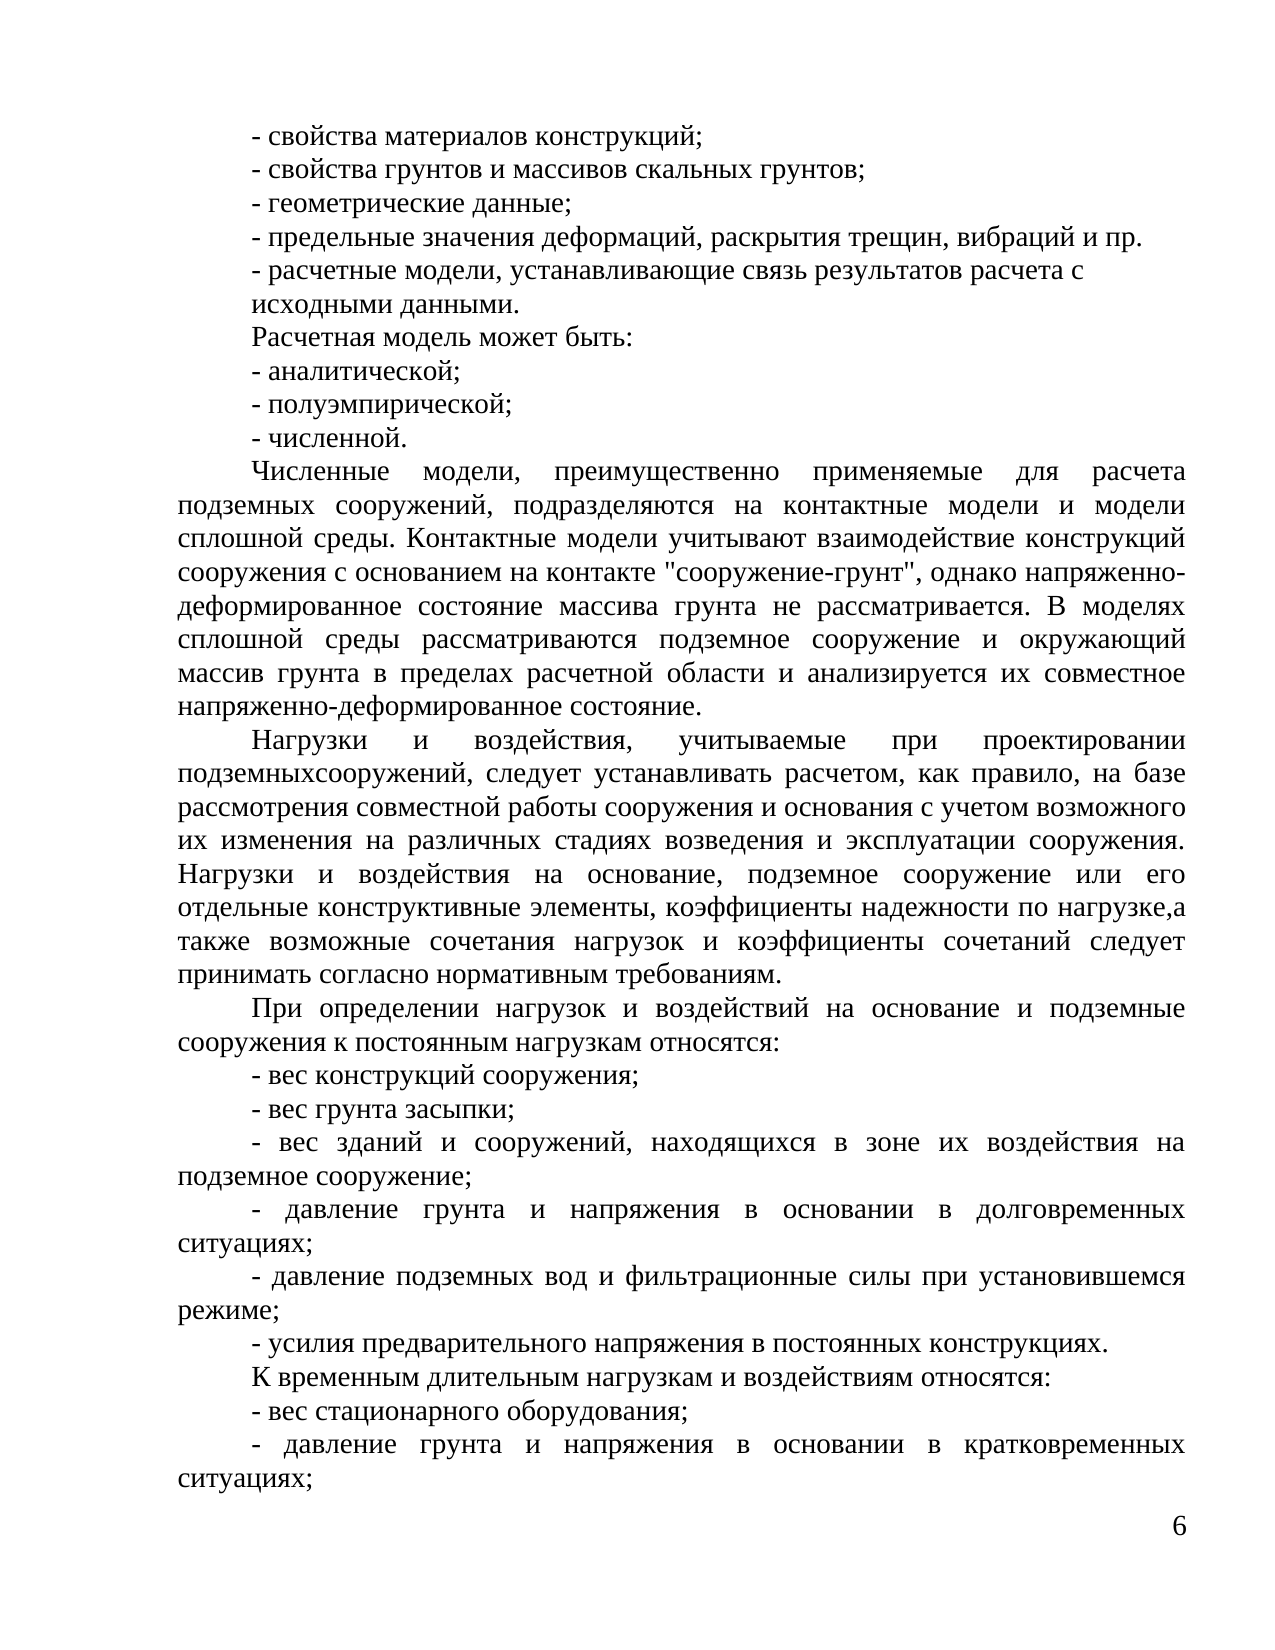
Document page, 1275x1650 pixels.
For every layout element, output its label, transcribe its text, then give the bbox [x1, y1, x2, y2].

text - аналитической; [177, 353, 1186, 386]
text Нагрузки и воздействия, учитываемые при проектировании подземныхсооружений, следует устанавливать расчетом, как правило, на базе рассмотрения совместной работы сооружения и основания с учетом возможного их изменения на различных стадиях возведения и эксплуатации сооружения. Нагрузки и воздействия на основание, подземное сооружение или его отдельные конструктивные элементы, коэффициенты надежности по нагрузке,а также возможные сочетания нагрузок и коэффициенты сочетаний следует принимать согласно нормативным требованиям. [177, 722, 1186, 990]
text - усилия предварительного напряжения в постоянных конструкциях. [177, 1326, 1186, 1359]
text - предельные значения деформаций, раскрытия трещин, вибраций и пр. [177, 219, 1186, 252]
text - вес конструкций сооружения; [177, 1057, 1186, 1091]
text - расчетные модели, устанавливающие связь результатов расчета с [177, 252, 1186, 286]
text - геометрические данные; [177, 185, 1186, 219]
text - полуэмпирической; [177, 386, 1186, 420]
text исходными данными. [177, 286, 1186, 319]
text - давление грунта и напряжения в основании в кратковременных ситуациях; [177, 1426, 1186, 1493]
text Численные модели, преимущественно применяемые для расчета подземных сооружений, подразделяются на контактные модели и модели сплошной среды. Контактные модели учитывают взаимодействие конструкций сооружения с основанием на контакте "сооружение-грунт", однако напряженно-деформированное состояние массива грунта не рассматривается. В моделях сплошной среды рассматриваются подземное сооружение и окружающий массив грунта в пределах расчетной области и анализируется их совместное напряженно-деформированное состояние. [177, 453, 1186, 722]
text Расчетная модель может быть: [177, 319, 1186, 353]
text К временным длительным нагрузкам и воздействиям относятся: [177, 1359, 1186, 1393]
text При определении нагрузок и воздействий на основание и подземные сооружения к постоянным нагрузкам относятся: [177, 990, 1186, 1057]
text - вес стационарного оборудования; [177, 1393, 1186, 1426]
text - свойства материалов конструкций; [177, 118, 1186, 152]
text - давление подземных вод и фильтрационные силы при установившемся режиме; [177, 1258, 1186, 1326]
text - вес грунта засыпки; [177, 1091, 1186, 1124]
text - свойства грунтов и массивов скальных грунтов; [177, 152, 1186, 185]
text - вес зданий и сооружений, находящихся в зоне их воздействия на подземное сооружение; [177, 1124, 1186, 1191]
text - давление грунта и напряжения в основании в долговременных ситуациях; [177, 1191, 1186, 1258]
text - численной. [177, 420, 1186, 453]
